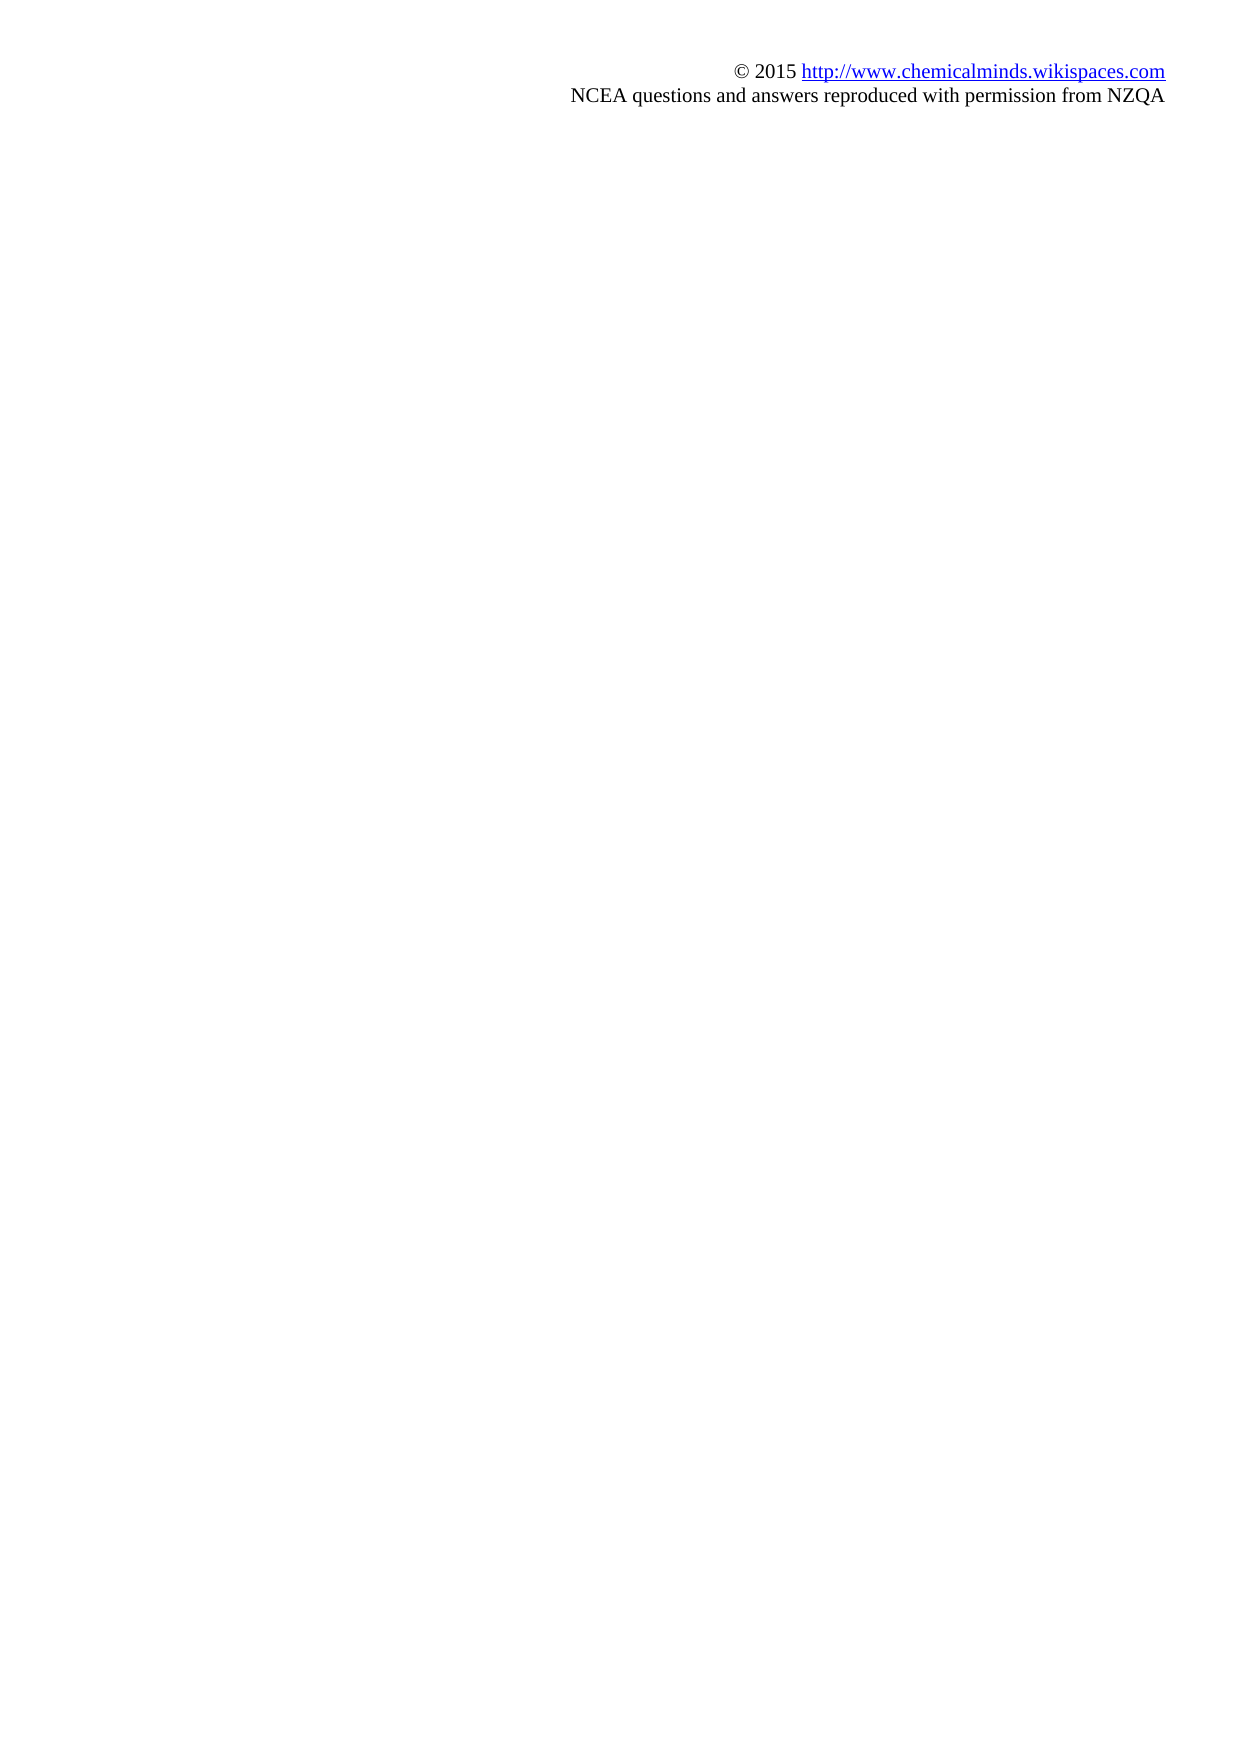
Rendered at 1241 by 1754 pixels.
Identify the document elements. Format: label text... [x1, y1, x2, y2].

text NCEA questions and answers reproduced with permission from NZQA [75, 83, 1165, 107]
text © 2015 http://www.chemicalminds.wikispaces.com [75, 59, 1165, 83]
